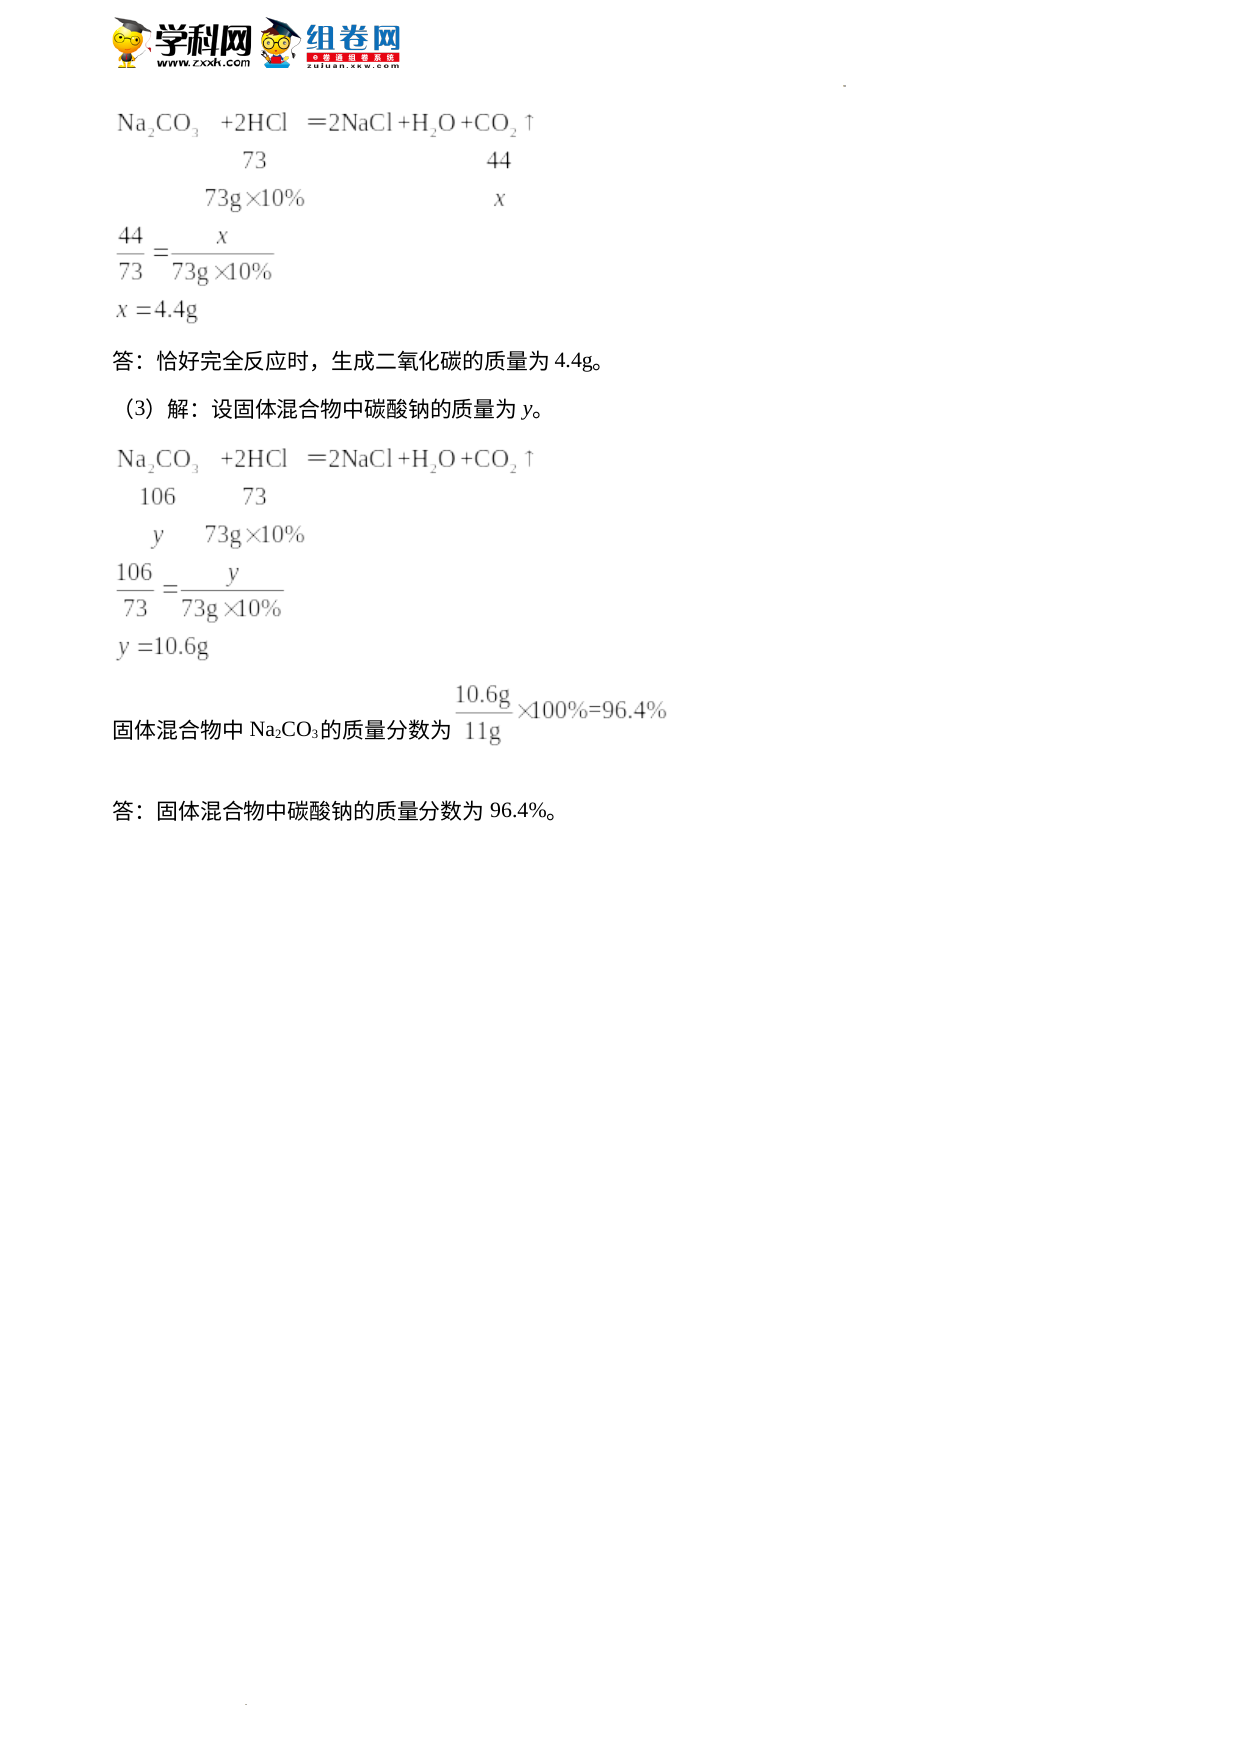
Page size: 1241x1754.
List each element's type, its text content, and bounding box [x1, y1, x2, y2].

text 答：恰好完全反应时，生成二氧化碳的质量为4.4g。 [112, 343, 1128, 376]
picture [112, 17, 252, 68]
picture [260, 17, 400, 68]
text 答：固体混合物中碳酸钠的质量分数为 96.4%。 [112, 793, 1128, 826]
text 固体混合物中 Na2CO3的质量分数为 [112, 680, 1128, 777]
text （3）解：设固体混合物中碳酸钠的质量为 y。 [112, 392, 1128, 424]
